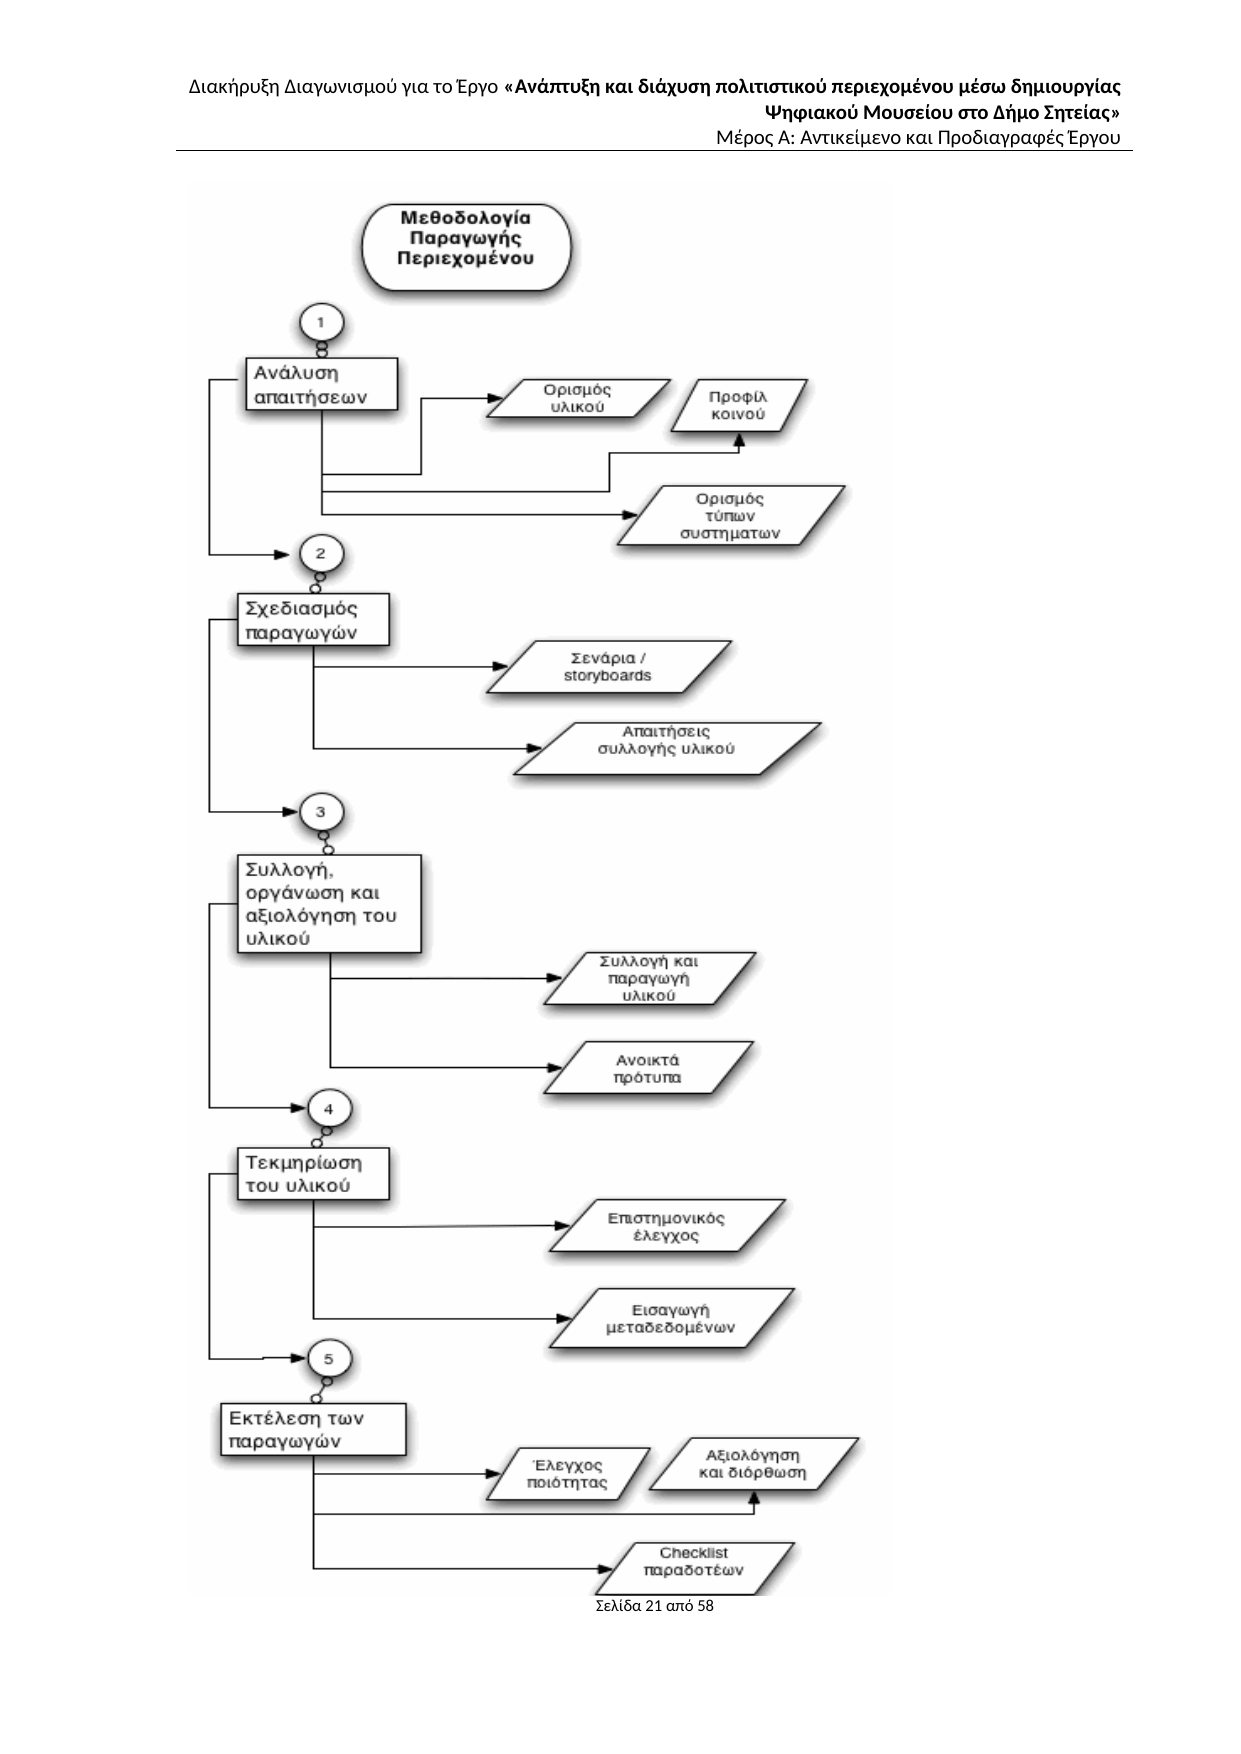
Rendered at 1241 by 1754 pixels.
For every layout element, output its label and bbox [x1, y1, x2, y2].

picture [187, 181, 893, 1596]
